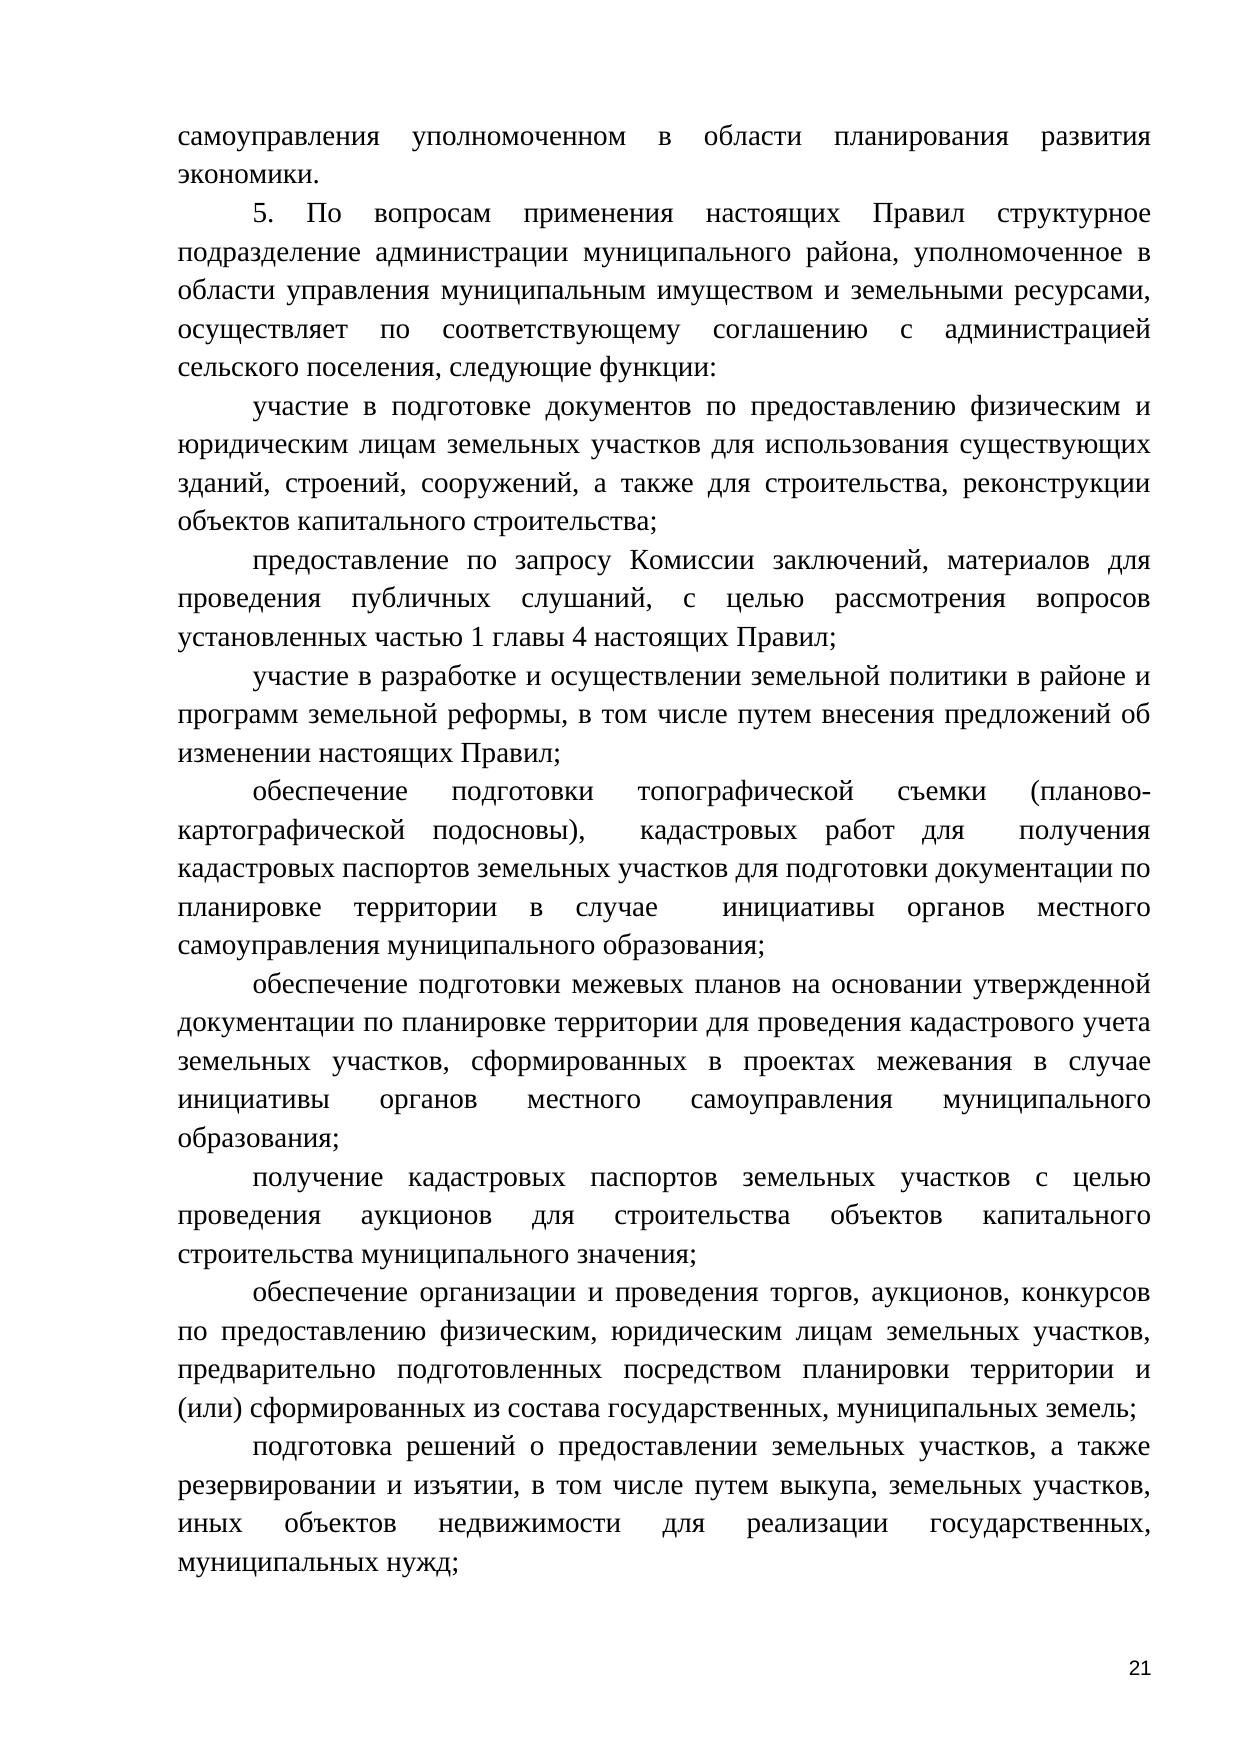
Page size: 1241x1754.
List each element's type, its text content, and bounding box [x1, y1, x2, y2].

text обеспечение подготовки топографической съемки (планово-картографической подосновы), кадастровых работ для получения кадастровых паспортов земельных участков для подготовки документации по планировке территории в случае инициативы органов местного самоуправления муниципального образования; [177, 773, 1152, 961]
text участие в разработке и осуществлении земельной политики в районе и программ земельной реформы, в том числе путем внесения предложений об изменении настоящих Правил; [177, 658, 1152, 768]
text предоставление по запросу Комиссии заключений, материалов для проведения публичных слушаний, с целью рассмотрения вопросов установленных частью 1 главы 4 настоящих Правил; [177, 542, 1152, 653]
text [177, 118, 1152, 190]
text подготовка решений о предоставлении земельных участков, а также резервировании и изъятии, в том числе путем выкупа, земельных участков, иных объектов недвижимости для реализации государственных, муниципальных нужд; [177, 1428, 1152, 1578]
text получение кадастровых паспортов земельных участков с целью проведения аукционов для строительства объектов капитального строительства муниципального значения; [177, 1159, 1152, 1269]
text обеспечение подготовки межевых планов на основании утвержденной документации по планировке территории для проведения кадастрового учета земельных участков, сформированных в проектах межевания в случае инициативы органов местного самоуправления муниципального образования; [177, 966, 1152, 1154]
text 5. По вопросам применения настоящих Правил структурное подразделение администрации муниципального района, уполномоченное в области управления муниципальным имуществом и земельными ресурсами, осуществляет по соответствующему соглашению с администрацией сельского поселения, следующие функции: [177, 195, 1152, 383]
text обеспечение организации и проведения торгов, аукционов, конкурсов по предоставлению физическим, юридическим лицам земельных участков, предварительно подготовленных посредством планировки территории и (или) сформированных из состава государственных, муниципальных земель; [177, 1274, 1152, 1423]
text участие в подготовке документов по предоставлению физическим и юридическим лицам земельных участков для использования существующих зданий, строений, сооружений, а также для строительства, реконструкции объектов капитального строительства; [177, 388, 1152, 537]
